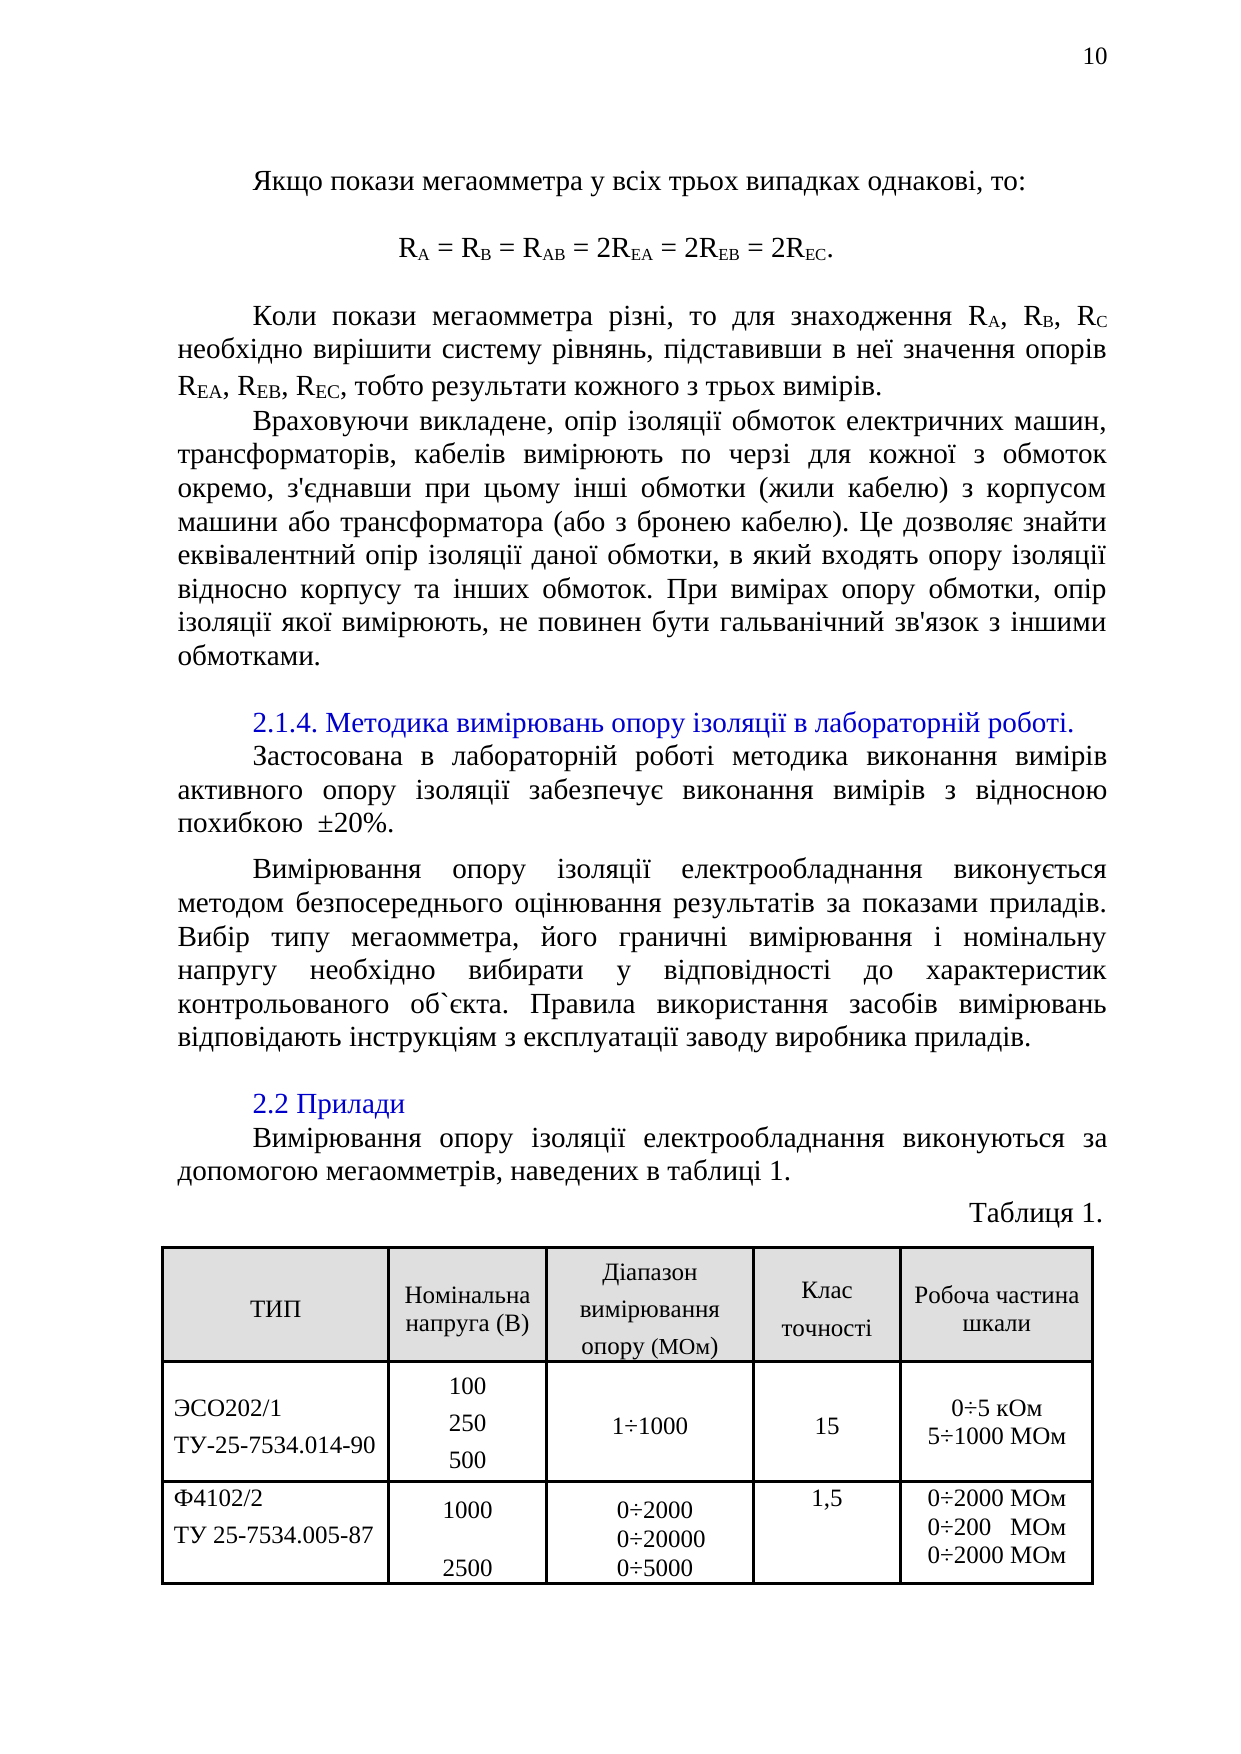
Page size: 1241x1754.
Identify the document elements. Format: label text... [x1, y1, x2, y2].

table_cell 15 [755, 1363, 899, 1480]
text Таблиця 1. [969, 1195, 1107, 1229]
table_cell 1,5 [755, 1483, 899, 1582]
table_header Діапазон вимірювання опору (МОм) [548, 1249, 752, 1360]
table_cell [548, 1483, 752, 1582]
table_header ТИП [164, 1249, 387, 1360]
table_cell 1000 2500 [390, 1483, 545, 1582]
table_header Робоча частина шкали [902, 1249, 1091, 1360]
text 2.1.4. Методика вимірювань опору ізоляції в лабораторній роботі. [177, 705, 1107, 738]
text Якщо покази мегаомметра у всіх трьох випадках однакові, то: [177, 163, 1107, 197]
table_cell 100 250 500 [390, 1363, 545, 1480]
text Враховуючи викладене, опір ізоляції обмоток електричних машин, трансформаторів, кабелів вимірюють по черзі для кожної з обмоток окремо, з'єднавши при цьому інші обмотки (жили кабелю) з корпусом машини або трансформатора (або з бронею кабелю). Це дозволяє знайти еквівалентний опір ізоляції даної обмотки, в який входять опору ізоляції відносно корпусу та інших обмоток. При вимірах опору обмотки, опір ізоляції якої вимірюють, не повинен бути гальванічний зв'язок з іншими обмотками. [177, 403, 1107, 671]
table_cell 0÷5 кОм 5÷1000 МОм [902, 1363, 1091, 1480]
text RA = RB = RAB = 2RЕА = 2RЕВ = 2RЕС. [177, 231, 1107, 264]
text 2.2 Прилади [177, 1086, 1107, 1120]
text Вимірювання опору ізоляції електрообладнання виконуються за допомогою мегаомметрів, наведених в таблиці 1. [177, 1120, 1107, 1187]
text Коли покази мегаомметра різні, то для знаходження RA, RB, RС необхідно вирішити систему рівнянь, підставивши в неї значення опорів RЕА, RЕВ, RЕС, тобто результати кожного з трьох вимірів. [177, 298, 1107, 403]
table_cell 1÷1000 [548, 1363, 752, 1480]
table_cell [902, 1483, 1091, 1582]
table_header Номінальна напруга (В) [390, 1249, 545, 1360]
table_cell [164, 1483, 387, 1582]
table_header Клас точності [755, 1249, 899, 1360]
table_cell ЭСО202/1 ТУ-25-7534.014-90 [164, 1363, 387, 1480]
text Вимірювання опору ізоляції електрообладнання виконується методом безпосереднього оцінювання результатів за показами приладів. Вибір типу мегаомметра, його граничні вимірювання і номінальну напругу необхідно вибирати у відповідності до характеристик контрольованого об`єкта. Правила використання засобів вимірювань відповідають інструкціям з експлуатації заводу виробника приладів. [177, 852, 1107, 1053]
text Застосована в лабораторній роботі методика виконання вимірів активного опору ізоляції забезпечує виконання вимірів з відносною похибкою ±20%. [177, 738, 1107, 839]
